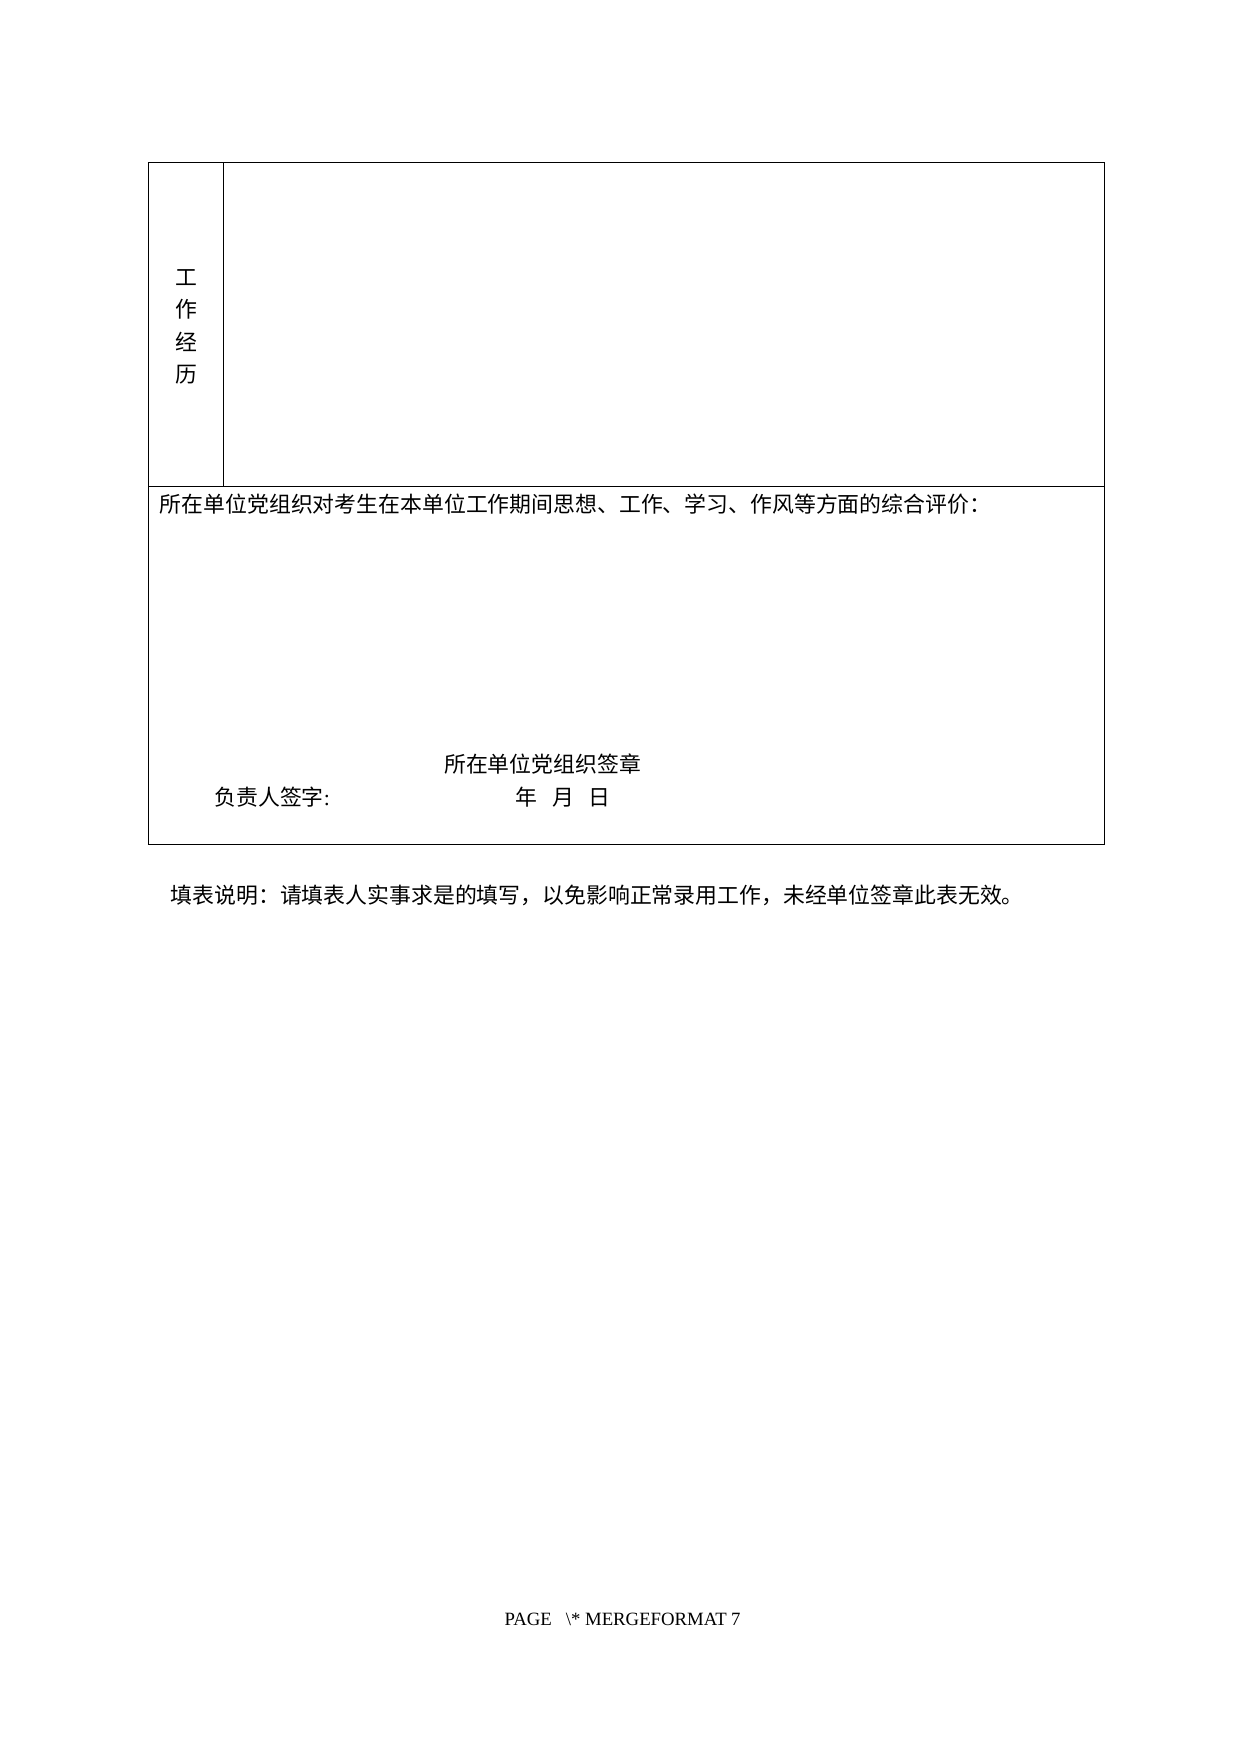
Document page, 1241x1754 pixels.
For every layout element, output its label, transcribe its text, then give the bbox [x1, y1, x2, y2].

text 填表说明：请填表人实事求是的填写，以免影响正常录用工作，未经单位签章此表无效。 [159, 878, 1081, 910]
table_cell [224, 163, 1104, 486]
table_cell 所在单位党组织对考生在本单位工作期间思想、工作、学习、作风等方面的综合评价： 所在单位党组织签章 负责人签字: 年 月 日 [149, 487, 1104, 844]
table_cell 工 作 经 历 [149, 163, 223, 486]
